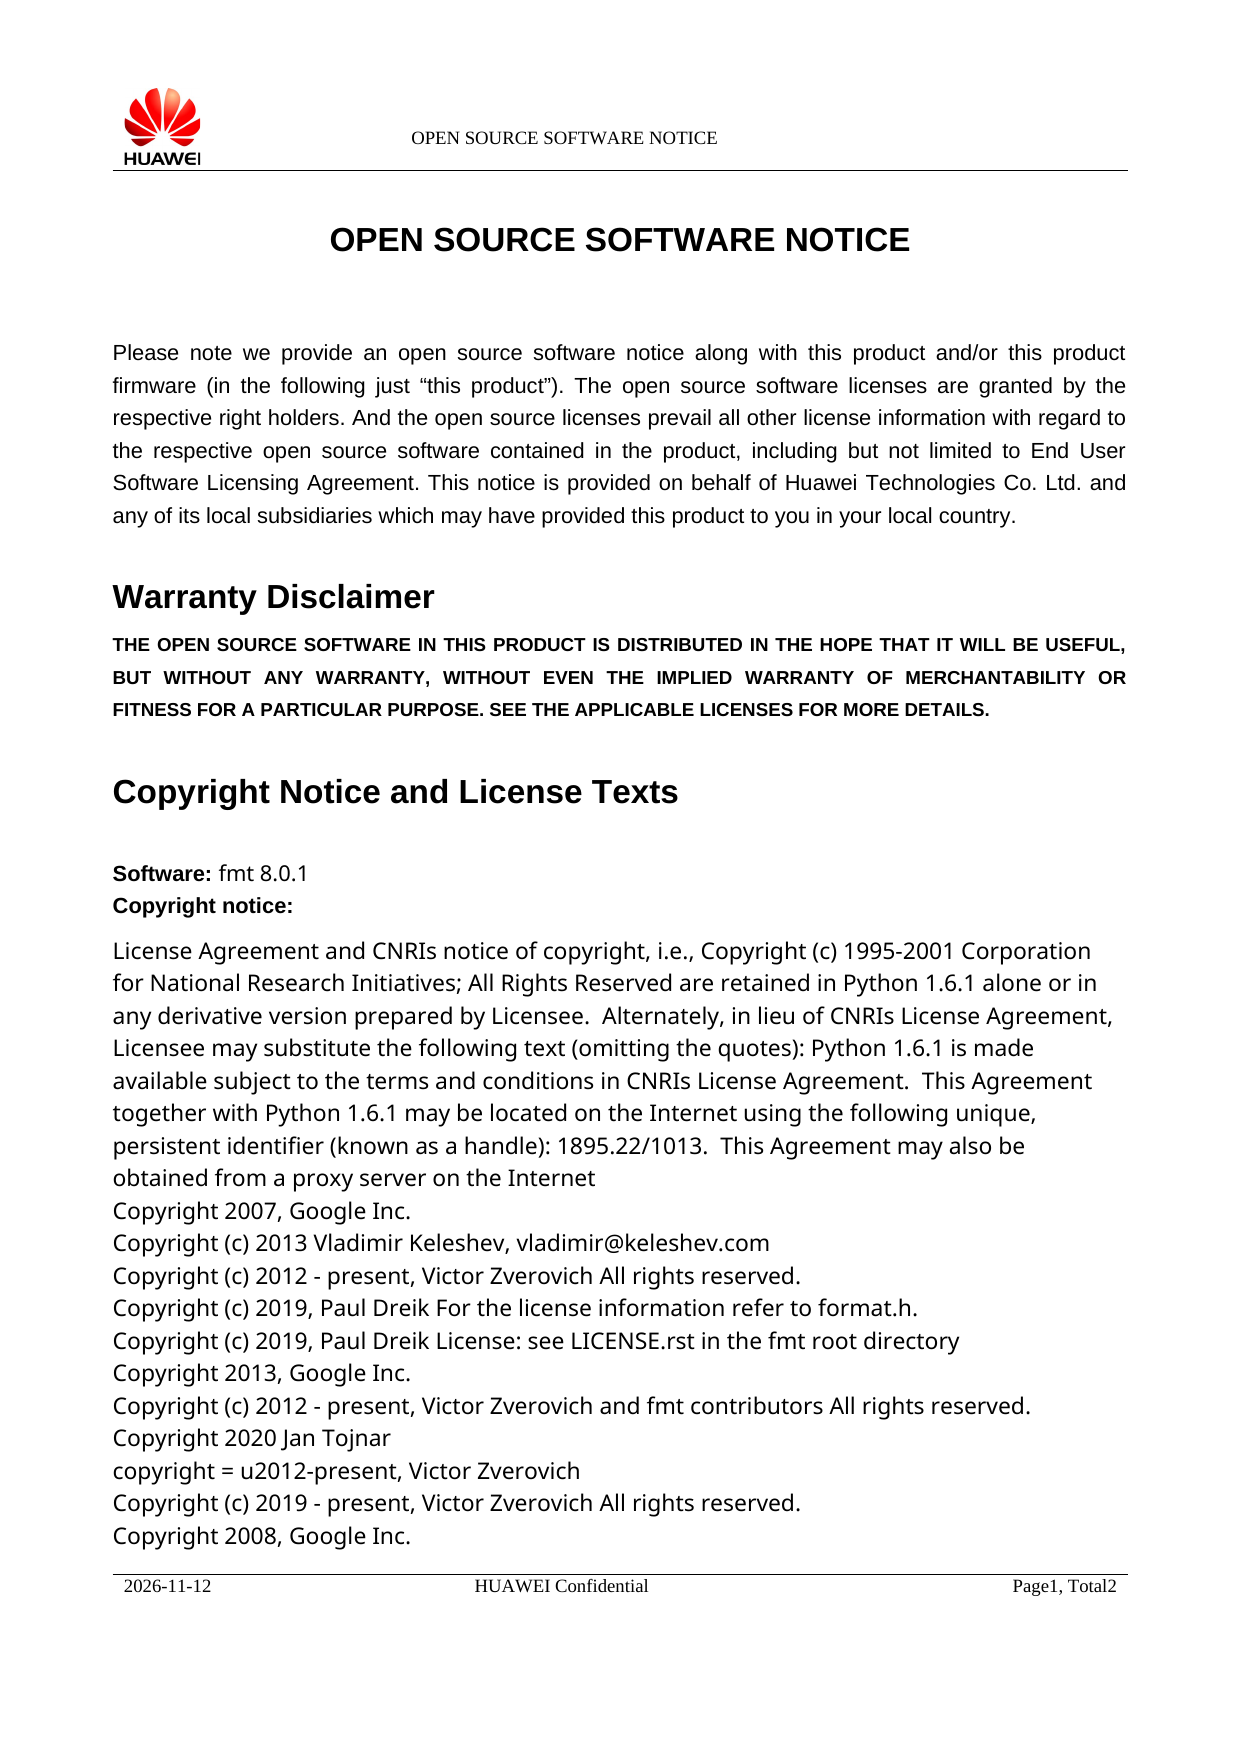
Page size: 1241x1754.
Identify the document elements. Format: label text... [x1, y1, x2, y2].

text Copyright notice: [112, 889, 1128, 921]
text The open source software in this product is distributed in the hope that it will be useful, but WITHOUT ANY WARRANTY, without even the implied warranty of MERCHANTABILITY or FITNESS FOR A PARTICULAR PURPOSE. See the applicable licenses for more details. [112, 629, 1128, 726]
text Copyright Notice and License Texts [112, 759, 1128, 824]
text OPEN SOURCE SOFTWARE NOTICE [112, 206, 1128, 271]
text Please note we provide an open source software notice along with this product and/or this product firmware (in the following just “this product”). The open source software licenses are granted by the respective right holders. And the open source licenses prevail all other license information with regard to the respective open source software contained in the product, including but not limited to End User Software Licensing Agreement. This notice is provided on behalf of Huawei Technologies Co. Ltd. and any of its local subsidiaries which may have provided this product to you in your local country. [112, 336, 1128, 531]
picture [124, 88, 201, 165]
text Warranty Disclaimer [112, 564, 1128, 629]
title Software: fmt 8.0.1 [112, 856, 1128, 889]
